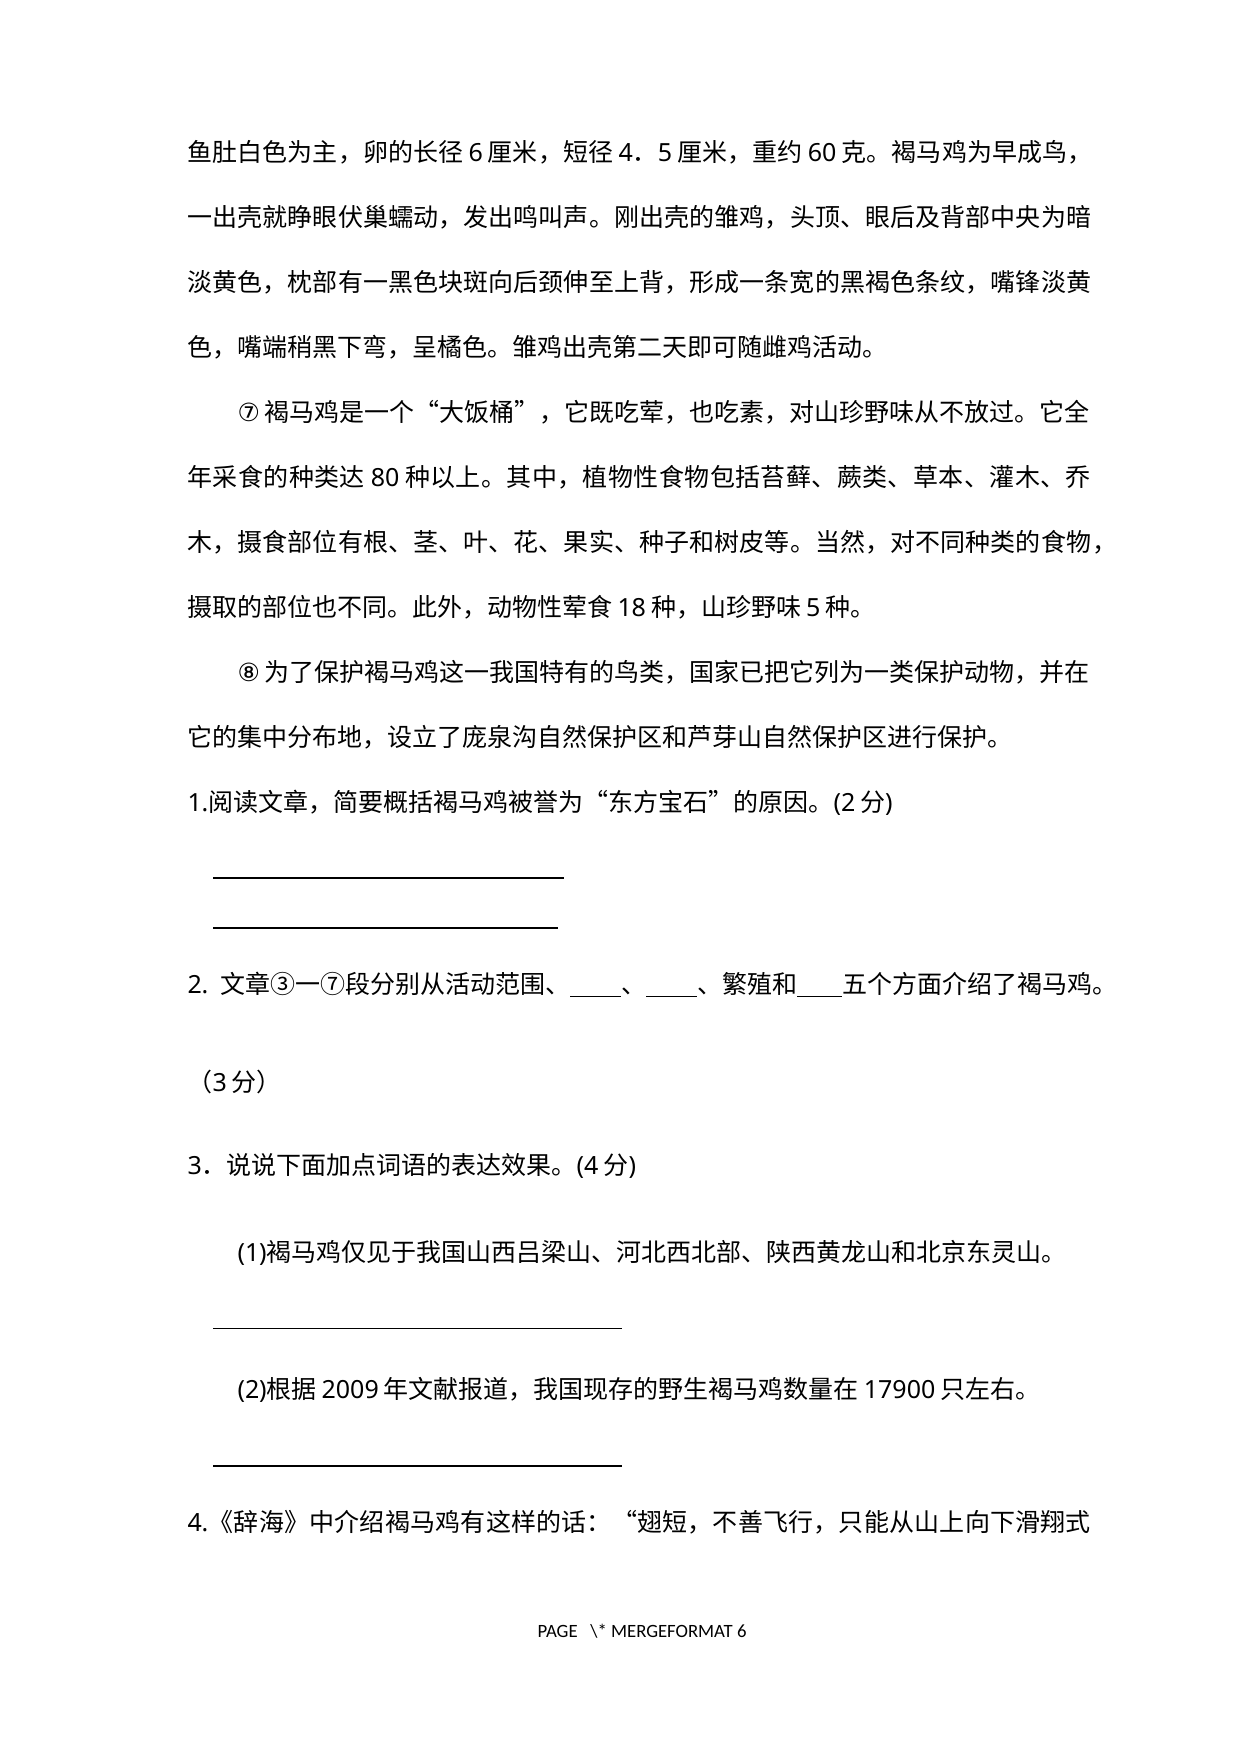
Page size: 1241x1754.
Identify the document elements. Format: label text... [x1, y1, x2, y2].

text ⑦褐马鸡是一个“大饭桶”，它既吃荤，也吃素，对山珍野味从不放过。它全年采食的种类达80种以上。其中，植物性食物包括苔藓、蕨类、草本、灌木、乔木，摄食部位有根、茎、叶、花、果实、种子和树皮等。当然，对不同种类的食物，摄取的部位也不同。此外，动物性荤食18种，山珍野味5种。 [187, 378, 1092, 638]
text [187, 118, 1092, 378]
text (2)根据2009年文献报道，我国现存的野生褐马鸡数量在17900只左右。 [187, 1351, 1092, 1416]
text ⑧为了保护褐马鸡这一我国特有的鸟类，国家已把它列为一类保护动物，并在它的集中分布地，设立了庞泉沟自然保护区和芦芽山自然保护区进行保护。 [187, 638, 1092, 768]
list 3．说说下面加点词语的表达效果。(4分) [187, 1131, 1092, 1196]
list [187, 1488, 1092, 1553]
text (1)褐马鸡仅见于我国山西吕梁山、河北西北部、陕西黄龙山和北京东灵山。 [187, 1214, 1092, 1279]
list 1.阅读文章，简要概括褐马鸡被誉为“东方宝石”的原因。(2分) [187, 768, 1092, 833]
list 文章③一⑦段分别从活动范围、 、 、繁殖和 五个方面介绍了褐马鸡。（3分） [187, 950, 1092, 1113]
